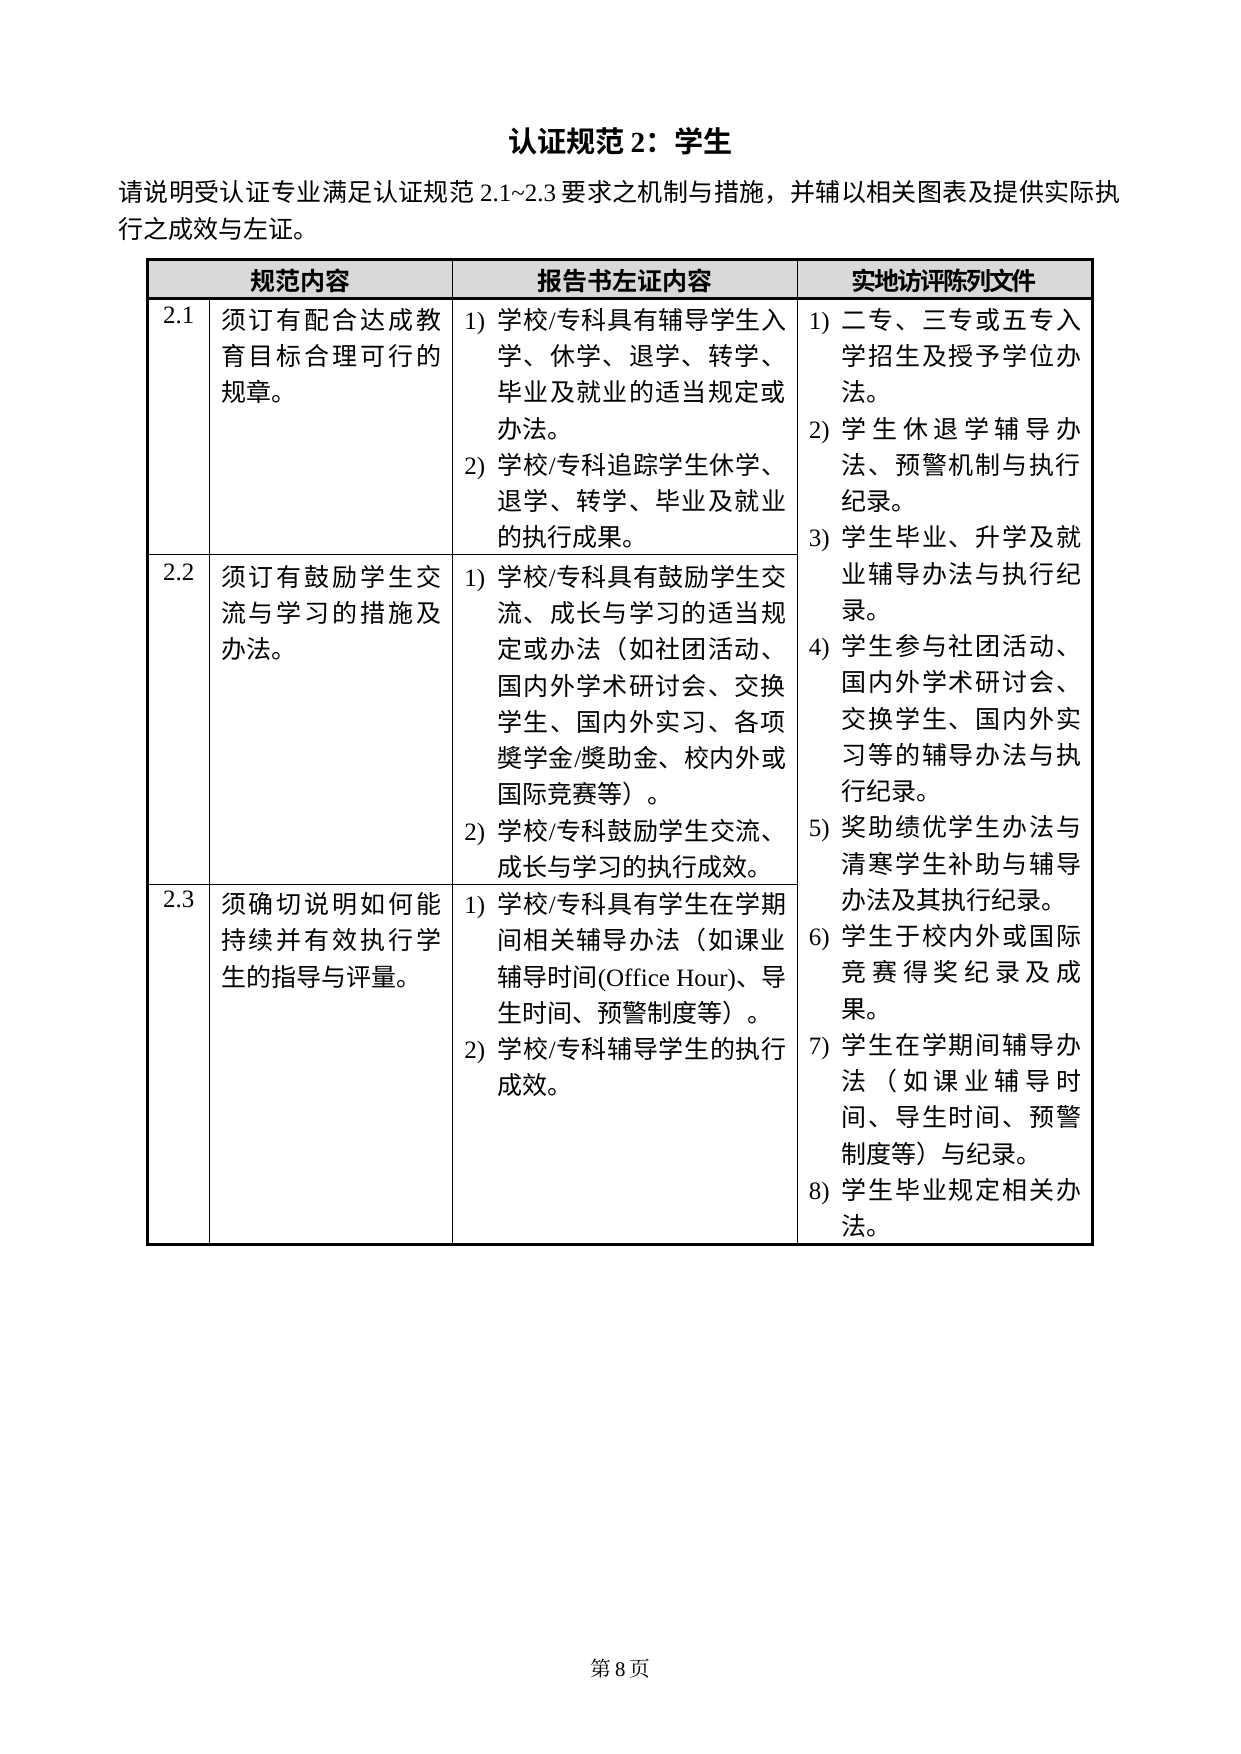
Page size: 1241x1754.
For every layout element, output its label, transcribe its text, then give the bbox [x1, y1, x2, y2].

table_cell 2.2 [149, 555, 209, 883]
table_cell 须确切说明如何能持续并有效执行学生的指导与评量。 [210, 885, 452, 1243]
text 认证规范2：学生 [118, 118, 1122, 160]
table_cell 二专、三专或五专入学招生及授予学位办法。 学生休退学辅导办法、预警机制与执行纪录。 学生毕业、升学及就业辅导办法与执行纪录。 学生参与社团活动、国内外学术研讨会、交换学生、国内外实习等的辅导办法与执行纪录。 奖助绩优学生办法与清寒学生补助与辅导办法及其执行纪录。 学生于校内外或国际竞赛得奖纪录及成果。 学生在学期间辅导办法（如课业辅导时间、导生时间、预警制度等）与纪录。 学生毕业规定相关办法。 [798, 300, 1091, 1243]
table_cell 学校/专科具有辅导学生入学、休学、退学、转学、毕业及就业的适当规定或办法。 学校/专科追踪学生休学、退学、转学、毕业及就业的执行成果。 [453, 300, 797, 554]
table_cell 须订有鼓励学生交流与学习的措施及办法。 [210, 555, 452, 883]
table_cell 学校/专科具有鼓励学生交流、成长与学习的适当规定或办法（如社团活动、国内外学术研讨会、交换学生、国内外实习、各项奬学金/奬助金、校内外或国际竞赛等）。 学校/专科鼓励学生交流、成长与学习的执行成效。 [453, 555, 797, 883]
table_cell 须订有配合达成教育目标合理可行的规章。 [210, 300, 452, 554]
table_cell 2.1 [149, 300, 209, 554]
table_header 实地访评陈列文件 [798, 261, 1091, 297]
table_cell 学校/专科具有学生在学期间相关辅导办法（如课业辅导时间(Office Hour)、导生时间、预警制度等）。 学校/专科辅导学生的执行成效。 [453, 885, 797, 1243]
table_header 报告书左证内容 [453, 261, 797, 297]
table_header 规范内容 [149, 261, 452, 297]
text 请说明受认证专业满足认证规范2.1~2.3要求之机制与措施，并辅以相关图表及提供实际执行之成效与左证。 [118, 173, 1122, 245]
table_cell 2.3 [149, 885, 209, 1243]
